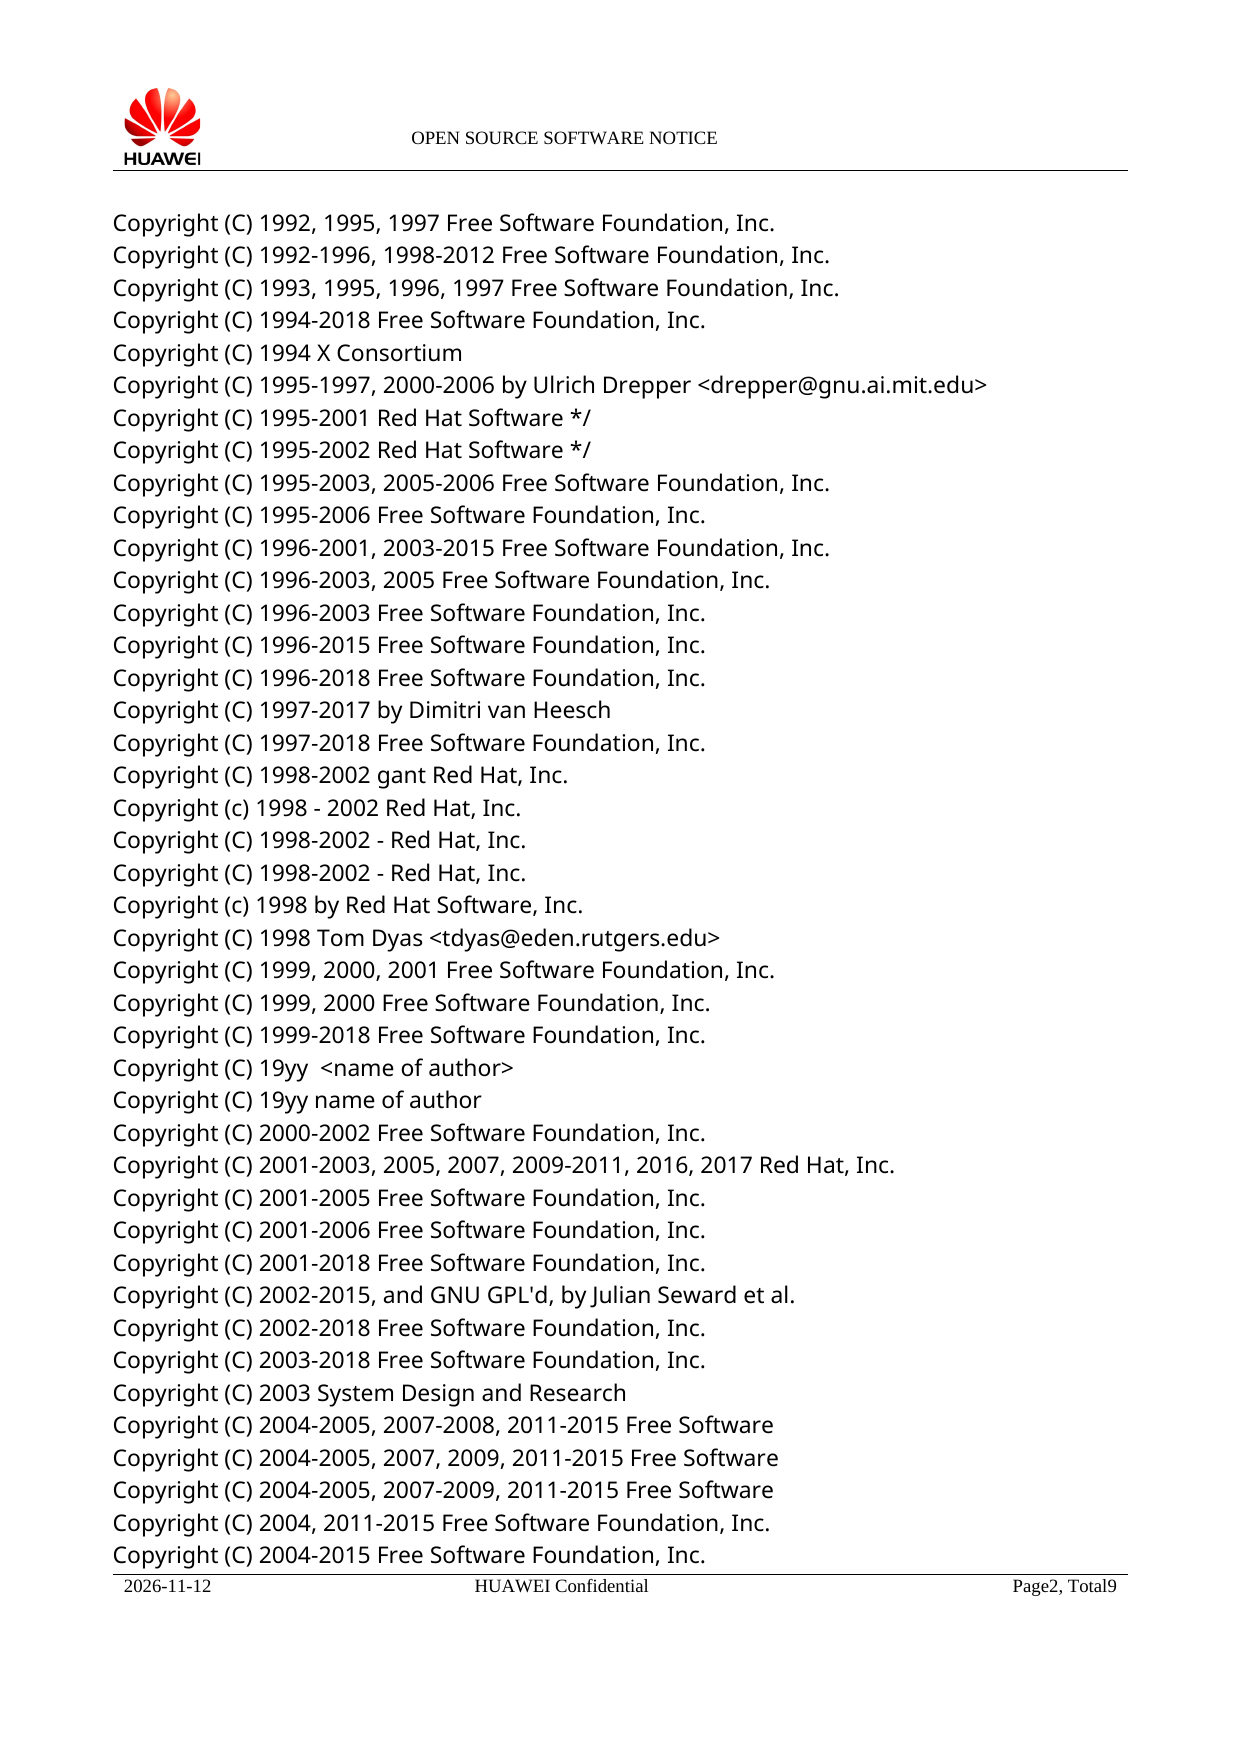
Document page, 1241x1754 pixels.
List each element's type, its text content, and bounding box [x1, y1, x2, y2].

text Copyright (C) 1996-2001, 2003-2015 Free Software Foundation, Inc. [112, 531, 1128, 564]
text Copyright (C) 1996-2003 Free Software Foundation, Inc. [112, 596, 1128, 629]
text Copyright (C) 2002-2018 Free Software Foundation, Inc. [112, 1311, 1128, 1344]
text Copyright (C) 2002-2015, and GNU GPL'd, by Julian Seward et al. [112, 1279, 1128, 1311]
text Copyright (C) 2003-2018 Free Software Foundation, Inc. [112, 1344, 1128, 1376]
text Copyright (C) 1999, 2000, 2001 Free Software Foundation, Inc. [112, 954, 1128, 986]
text Copyright (C) 1992-1996, 1998-2012 Free Software Foundation, Inc. [112, 239, 1128, 271]
text Copyright (C) 1997-2017 by Dimitri van Heesch [112, 694, 1128, 726]
text Copyright (C) 2001-2003, 2005, 2007, 2009-2011, 2016, 2017 Red Hat, Inc. [112, 1149, 1128, 1181]
text Copyright (C) 1999-2018 Free Software Foundation, Inc. [112, 1019, 1128, 1051]
text Copyright (C) 1998 Tom Dyas <tdyas@eden.rutgers.edu> [112, 921, 1128, 954]
text Copyright (C) 2001-2018 Free Software Foundation, Inc. [112, 1246, 1128, 1279]
text Copyright (C) 1992, 1995, 1997 Free Software Foundation, Inc. [112, 206, 1128, 239]
text Copyright (C) 19yy name of author [112, 1084, 1128, 1116]
text Copyright (C) 2004-2015 Free Software Foundation, Inc. [112, 1539, 1128, 1571]
text Copyright (C) 1998-2002 - Red Hat, Inc. [112, 856, 1128, 889]
text Copyright (C) 1995-2003, 2005-2006 Free Software Foundation, Inc. [112, 466, 1128, 499]
text Copyright (c) 1998 by Red Hat Software, Inc. [112, 889, 1128, 921]
text Copyright (c) 1998 - 2002 Red Hat, Inc. [112, 791, 1128, 824]
text Copyright (C) 1999, 2000 Free Software Foundation, Inc. [112, 986, 1128, 1019]
text Copyright (C) 2000-2002 Free Software Foundation, Inc. [112, 1116, 1128, 1149]
text Copyright (C) 2004, 2011-2015 Free Software Foundation, Inc. [112, 1506, 1128, 1539]
text Copyright (C) 2003 System Design and Research [112, 1376, 1128, 1409]
text Copyright (C) 2004-2005, 2007, 2009, 2011-2015 Free Software [112, 1441, 1128, 1474]
text Copyright (C) 1997-2018 Free Software Foundation, Inc. [112, 726, 1128, 759]
text Copyright (C) 1995-2001 Red Hat Software */ [112, 401, 1128, 434]
text Copyright (C) 1995-1997, 2000-2006 by Ulrich Drepper <drepper@gnu.ai.mit.edu> [112, 369, 1128, 401]
text Copyright (C) 2001-2006 Free Software Foundation, Inc. [112, 1214, 1128, 1246]
text Copyright (C) 1996-2003, 2005 Free Software Foundation, Inc. [112, 564, 1128, 596]
text Copyright (C) 1995-2002 Red Hat Software */ [112, 434, 1128, 466]
text Copyright (C) 1994-2018 Free Software Foundation, Inc. [112, 304, 1128, 336]
text Copyright (C) 2004-2005, 2007-2008, 2011-2015 Free Software [112, 1409, 1128, 1441]
text Copyright (C) 1994 X Consortium [112, 336, 1128, 369]
text Copyright (C) 2004-2005, 2007-2009, 2011-2015 Free Software [112, 1474, 1128, 1506]
text Copyright (C) 19yy <name of author> [112, 1051, 1128, 1084]
text Copyright (C) 2001-2005 Free Software Foundation, Inc. [112, 1181, 1128, 1214]
text Copyright (C) 1998-2002 gant Red Hat, Inc. [112, 759, 1128, 791]
picture [124, 88, 201, 165]
text Copyright (C) 1993, 1995, 1996, 1997 Free Software Foundation, Inc. [112, 271, 1128, 304]
text Copyright (C) 1998-2002 - Red Hat, Inc. [112, 824, 1128, 856]
text Copyright (C) 1995-2006 Free Software Foundation, Inc. [112, 499, 1128, 531]
text Copyright (C) 1996-2015 Free Software Foundation, Inc. [112, 629, 1128, 661]
text Copyright (C) 1996-2018 Free Software Foundation, Inc. [112, 661, 1128, 694]
